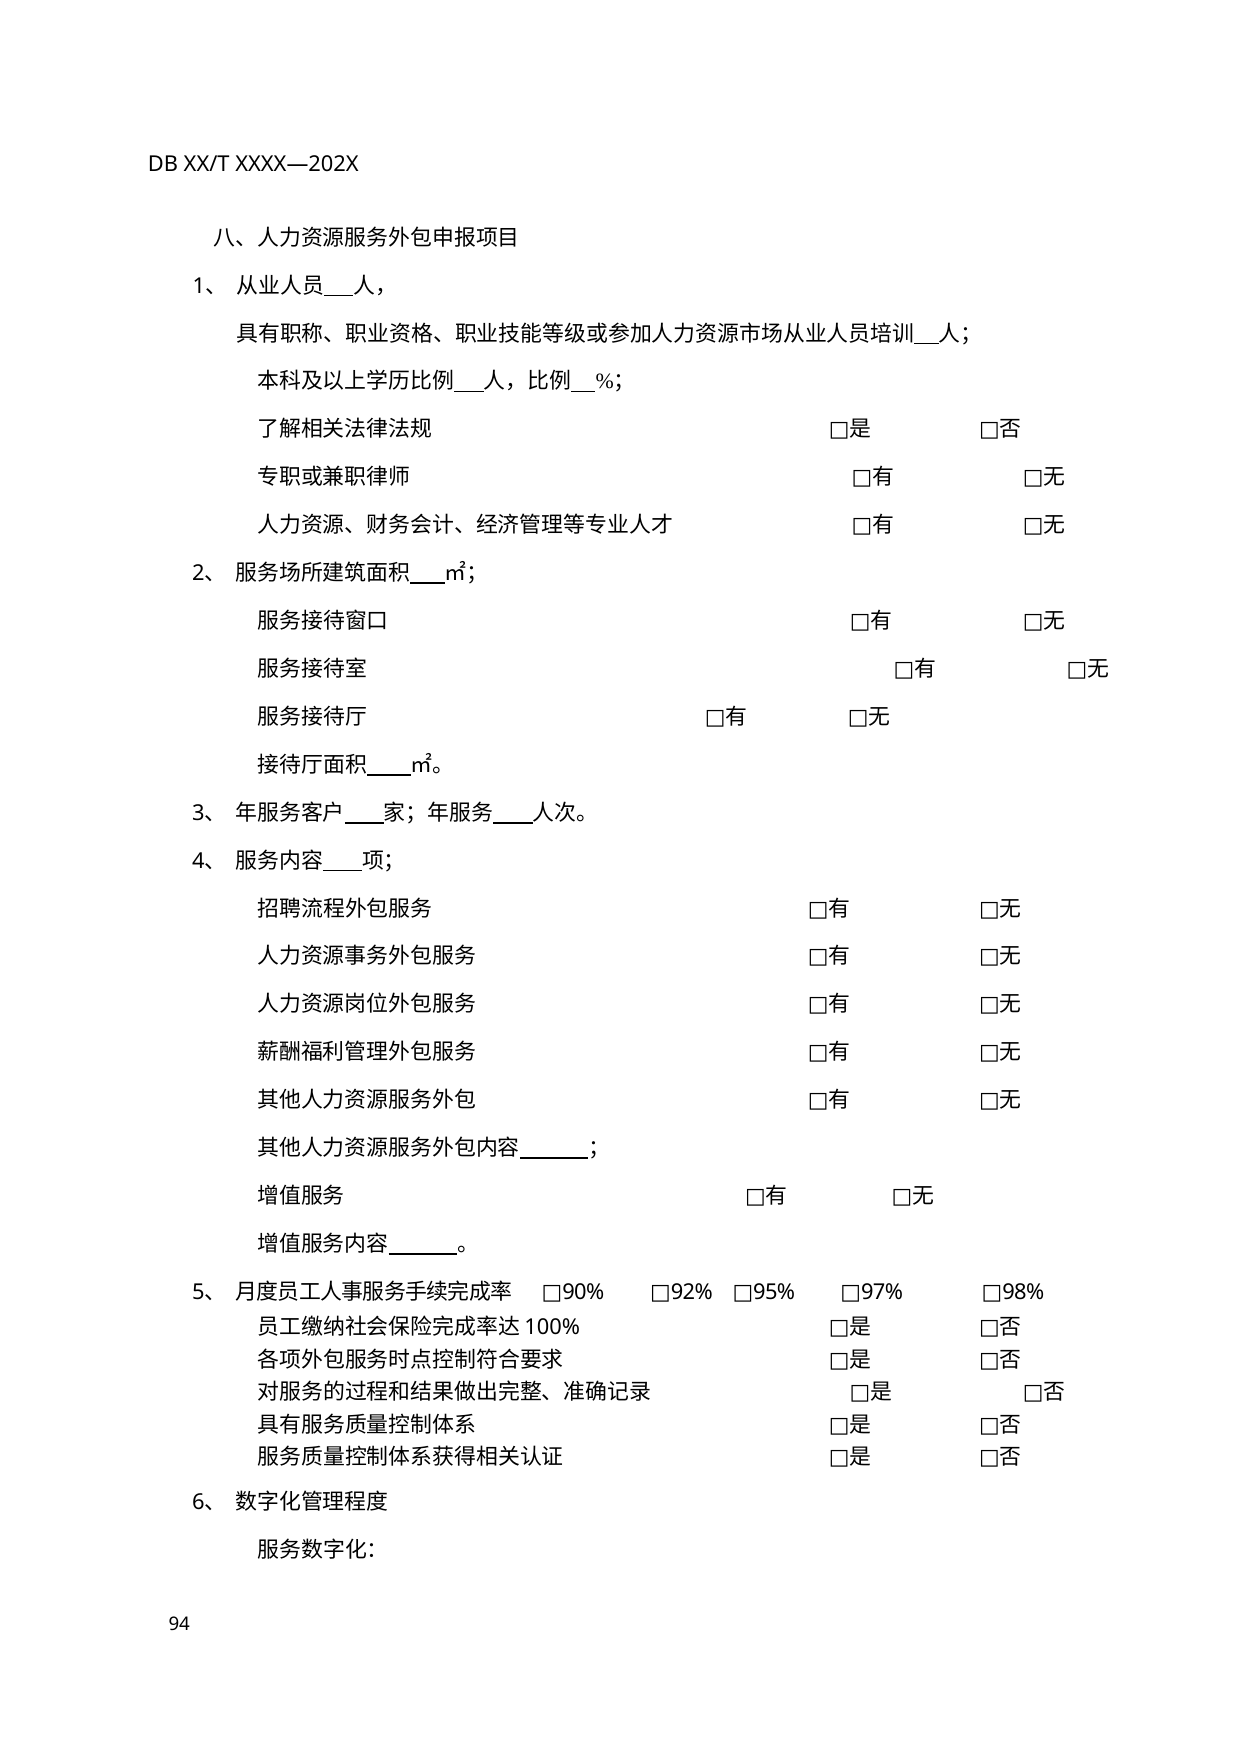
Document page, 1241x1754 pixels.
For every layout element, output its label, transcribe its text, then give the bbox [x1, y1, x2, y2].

list 数字化管理程度 [192, 1471, 1122, 1519]
text 薪酬福利管理外包服务 □有 □无 [236, 1021, 1122, 1069]
text 人力资源事务外包服务 □有 □无 [236, 926, 1122, 973]
text 服务接待厅 □有 □无 [236, 686, 1122, 734]
text 其他人力资源服务外包 □有 □无 [236, 1069, 1122, 1117]
text 本科及以上学历比例 人，比例 %； [236, 351, 1122, 398]
text 员工缴纳社会保险完成率达100% □是 □否 [236, 1309, 1122, 1341]
text 人力资源、财务会计、经济管理等专业人才 □有 □无 [236, 494, 1122, 542]
text 具有服务质量控制体系 □是 □否 [236, 1406, 1122, 1439]
text 具有职称、职业资格、职业技能等级或参加人力资源市场从业人员培训 人； [192, 303, 1122, 351]
list 年服务客户 家；年服务 人次。 [192, 782, 1122, 830]
text 招聘流程外包服务 □有 □无 [236, 878, 1122, 926]
text 其他人力资源服务外包内容 ； [236, 1117, 1122, 1165]
text 专职或兼职律师 □有 □无 [236, 446, 1122, 494]
list 服务场所建筑面积 ㎡； [192, 542, 1122, 590]
text 增值服务内容 。 [236, 1213, 1122, 1261]
text 对服务的过程和结果做出完整、准确记录 □是 □否 [236, 1374, 1122, 1406]
text 服务质量控制体系获得相关认证 □是 □否 [236, 1439, 1122, 1471]
text 了解相关法律法规 □是 □否 [236, 398, 1122, 446]
text 人力资源岗位外包服务 □有 □无 [236, 973, 1122, 1021]
list 从业人员 人， [192, 255, 1122, 303]
list 人力资源服务外包申报项目 [148, 207, 1122, 255]
text 服务接待窗口 □有 □无 [236, 590, 1122, 638]
text 增值服务 □有 □无 [236, 1165, 1122, 1213]
text 服务接待室 □有 □无 [236, 638, 1122, 686]
text 服务数字化： [236, 1519, 1122, 1567]
list 月度员工人事服务手续完成率 □90% □92% □95% □97% □98% [192, 1261, 1122, 1309]
text 接待厅面积 ㎡。 [236, 734, 1122, 782]
list 服务内容 项； [192, 830, 1122, 878]
text 各项外包服务时点控制符合要求 □是 □否 [236, 1341, 1122, 1374]
